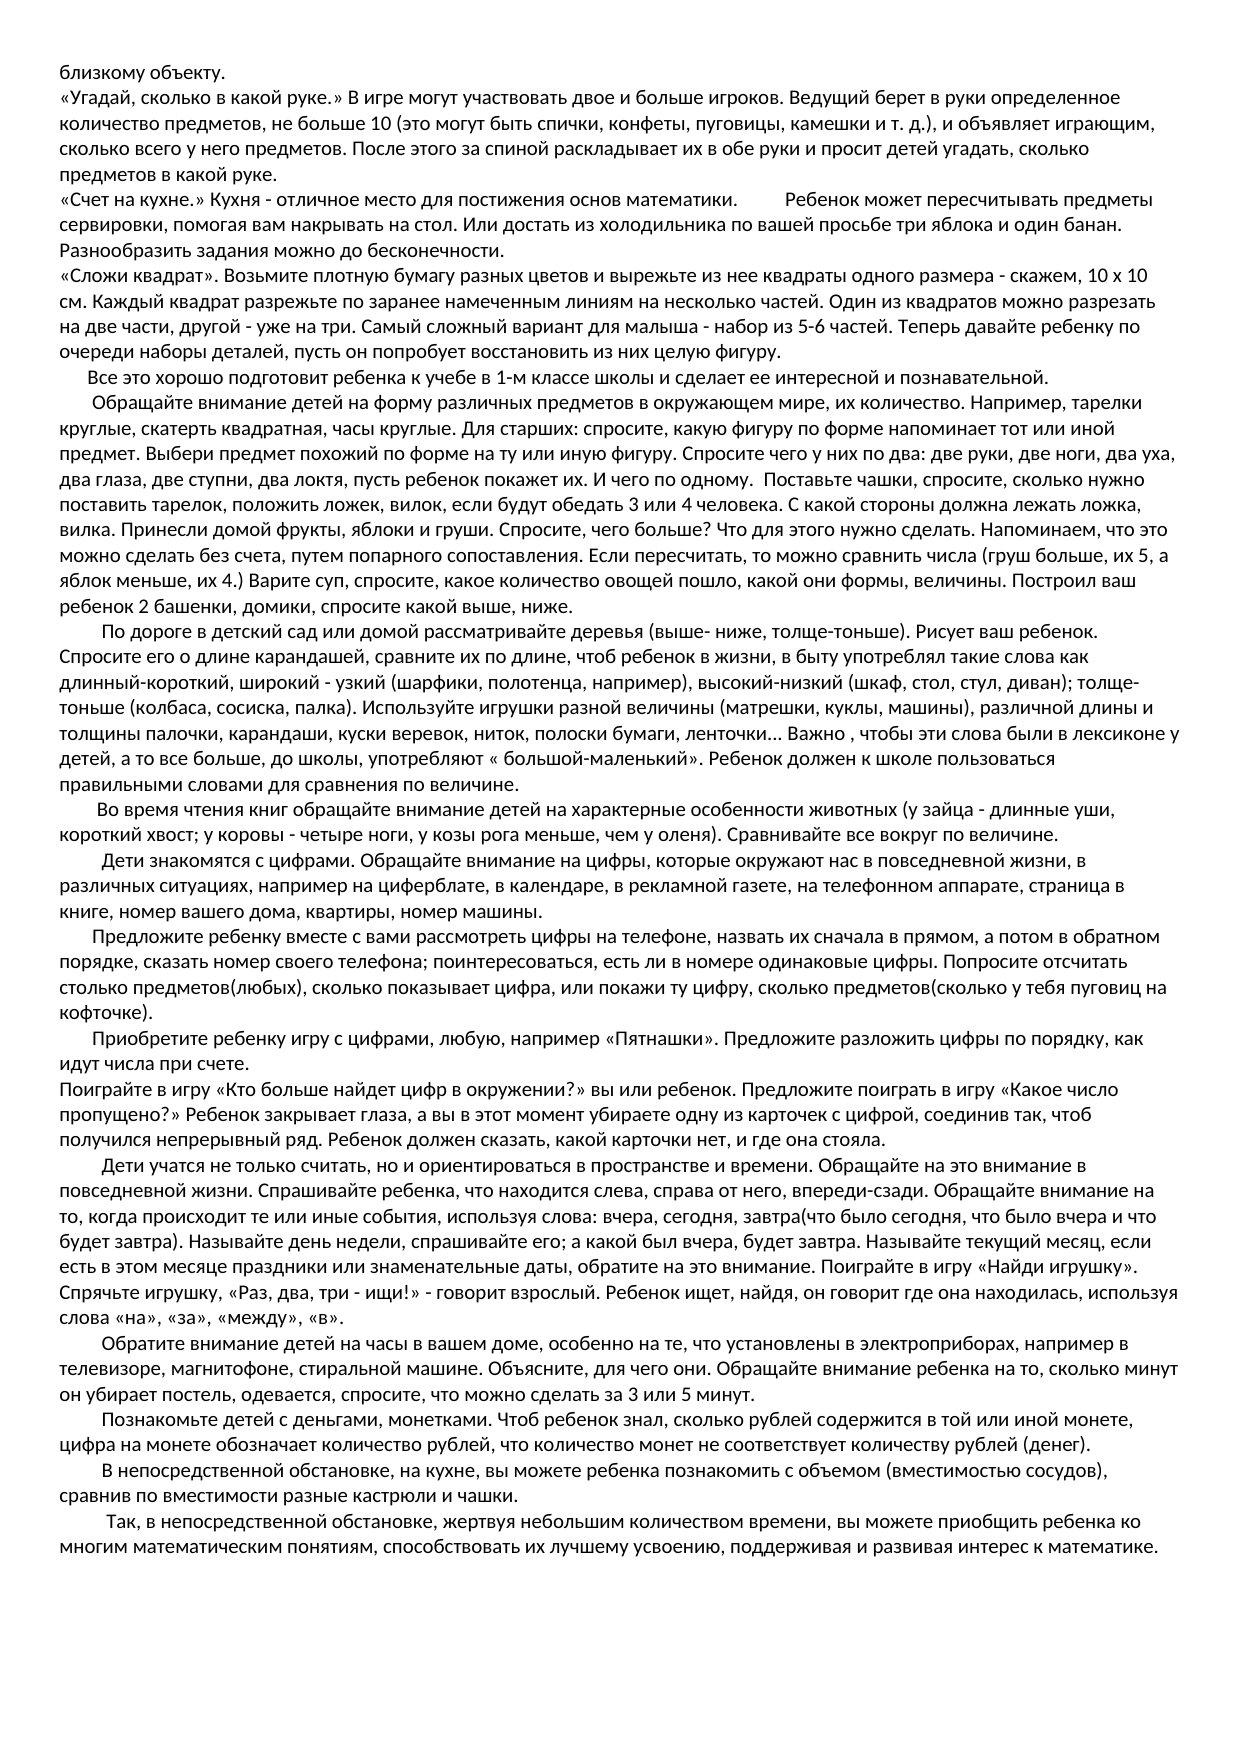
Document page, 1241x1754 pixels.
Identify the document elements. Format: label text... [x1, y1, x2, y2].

text Обратите внимание детей на часы в вашем доме, особенно на те, что установлены в электроприборах, например в телевизоре, магнитофоне, стиральной машине. Объясните, для чего они. Обращайте внимание ребенка на то, сколько минут он убирает постель, одевается, спросите, что можно сделать за 3 или 5 минут. [59, 1330, 1181, 1406]
text Дети знакомятся с цифрами. Обращайте внимание на цифры, которые окружают нас в повседневной жизни, в различных ситуациях, например на циферблате, в календаре, в рекламной газете, на телефонном аппарате, страница в книге, номер вашего дома, квартиры, номер машины. [59, 847, 1181, 923]
text Приобретите ребенку игру с цифрами, любую, например «Пятнашки». Предложите разложить цифры по порядку, как идут числа при счете. [59, 1025, 1181, 1076]
text Познакомьте детей с деньгами, монетками. Чтоб ребенок знал, сколько рублей содержится в той или иной монете, цифра на монете обозначает количество рублей, что количество монет не соответствует количеству рублей (денег). [59, 1406, 1181, 1457]
text Так, в непосредственной обстановке, жертвуя небольшим количеством времени, вы можете приобщить ребенка ко многим математическим понятиям, способствовать их лучшему усвоению, поддерживая и развивая интерес к математике. [59, 1508, 1181, 1559]
text Поиграйте в игру «Кто больше найдет цифр в окружении?» вы или ребенок. Предложите поиграть в игру «Какое число пропущено?» Ребенок закрывает глаза, а вы в этот момент убираете одну из карточек с цифрой, соединив так, чтоб получился непрерывный ряд. Ребенок должен сказать, какой карточки нет, и где она стояла. [59, 1076, 1181, 1152]
text Обращайте внимание детей на форму различных предметов в окружающем мире, их количество. Например, тарелки круглые, скатерть квадратная, часы круглые. Для старших: спросите, какую фигуру по форме напоминает тот или иной предмет. Выбери предмет похожий по форме на ту или иную фигуру. Спросите чего у них по два: две руки, две ноги, два уха, два глаза, две ступни, два локтя, пусть ребенок покажет их. И чего по одному. Поставьте чашки, спросите, сколько нужно поставить тарелок, положить ложек, вилок, если будут обедать 3 или 4 человека. С какой стороны должна лежать ложка, вилка. Принесли домой фрукты, яблоки и груши. Спросите, чего больше? Что для этого нужно сделать. Напоминаем, что это можно сделать без счета, путем попарного сопоставления. Если пересчитать, то можно сравнить числа (груш больше, их 5, а яблок меньше, их 4.) Варите суп, спросите, какое количество овощей пошло, какой они формы, величины. Построил ваш ребенок 2 башенки, домики, спросите какой выше, ниже. [59, 389, 1181, 618]
text Предложите ребенку вместе с вами рассмотреть цифры на телефоне, назвать их сначала в прямом, а потом в обратном порядке, сказать номер своего телефона; поинтересоваться, есть ли в номере одинаковые цифры. Попросите отсчитать столько предметов(любых), сколько показывает цифра, или покажи ту цифру, сколько предметов(сколько у тебя пуговиц на кофточке). [59, 923, 1181, 1025]
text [59, 59, 1181, 389]
text В непосредственной обстановке, на кухне, вы можете ребенка познакомить с объемом (вместимостью сосудов), сравнив по вместимости разные кастрюли и чашки. [59, 1457, 1181, 1508]
text Во время чтения книг обращайте внимание детей на характерные особенности животных (у зайца - длинные уши, короткий хвост; у коровы - четыре ноги, у козы рога меньше, чем у оленя). Сравнивайте все вокруг по величине. [59, 796, 1181, 847]
text Дети учатся не только считать, но и ориентироваться в пространстве и времени. Обращайте на это внимание в повседневной жизни. Спрашивайте ребенка, что находится слева, справа от него, впереди-сзади. Обращайте внимание на то, когда происходит те или иные события, используя слова: вчера, сегодня, завтра(что было сегодня, что было вчера и что будет завтра). Называйте день недели, спрашивайте его; а какой был вчера, будет завтра. Называйте текущий месяц, если есть в этом месяце праздники или знаменательные даты, обратите на это внимание. Поиграйте в игру «Найди игрушку». Спрячьте игрушку, «Раз, два, три - ищи!» - говорит взрослый. Ребенок ищет, найдя, он говорит где она находилась, используя слова «на», «за», «между», «в». [59, 1152, 1181, 1330]
text По дороге в детский сад или домой рассматривайте деревья (выше- ниже, толще-тоньше). Рисует ваш ребенок. Спросите его о длине карандашей, сравните их по длине, чтоб ребенок в жизни, в быту употреблял такие слова как длинный-короткий, широкий - узкий (шарфики, полотенца, например), высокий-низкий (шкаф, стол, стул, диван); толще-тоньше (колбаса, сосиска, палка). Используйте игрушки разной величины (матрешки, куклы, машины), различной длины и толщины палочки, карандаши, куски веревок, ниток, полоски бумаги, ленточки... Важно , чтобы эти слова были в лексиконе у детей, а то все больше, до школы, употребляют « большой-маленький». Ребенок должен к школе пользоваться правильными словами для сравнения по величине. [59, 618, 1181, 796]
